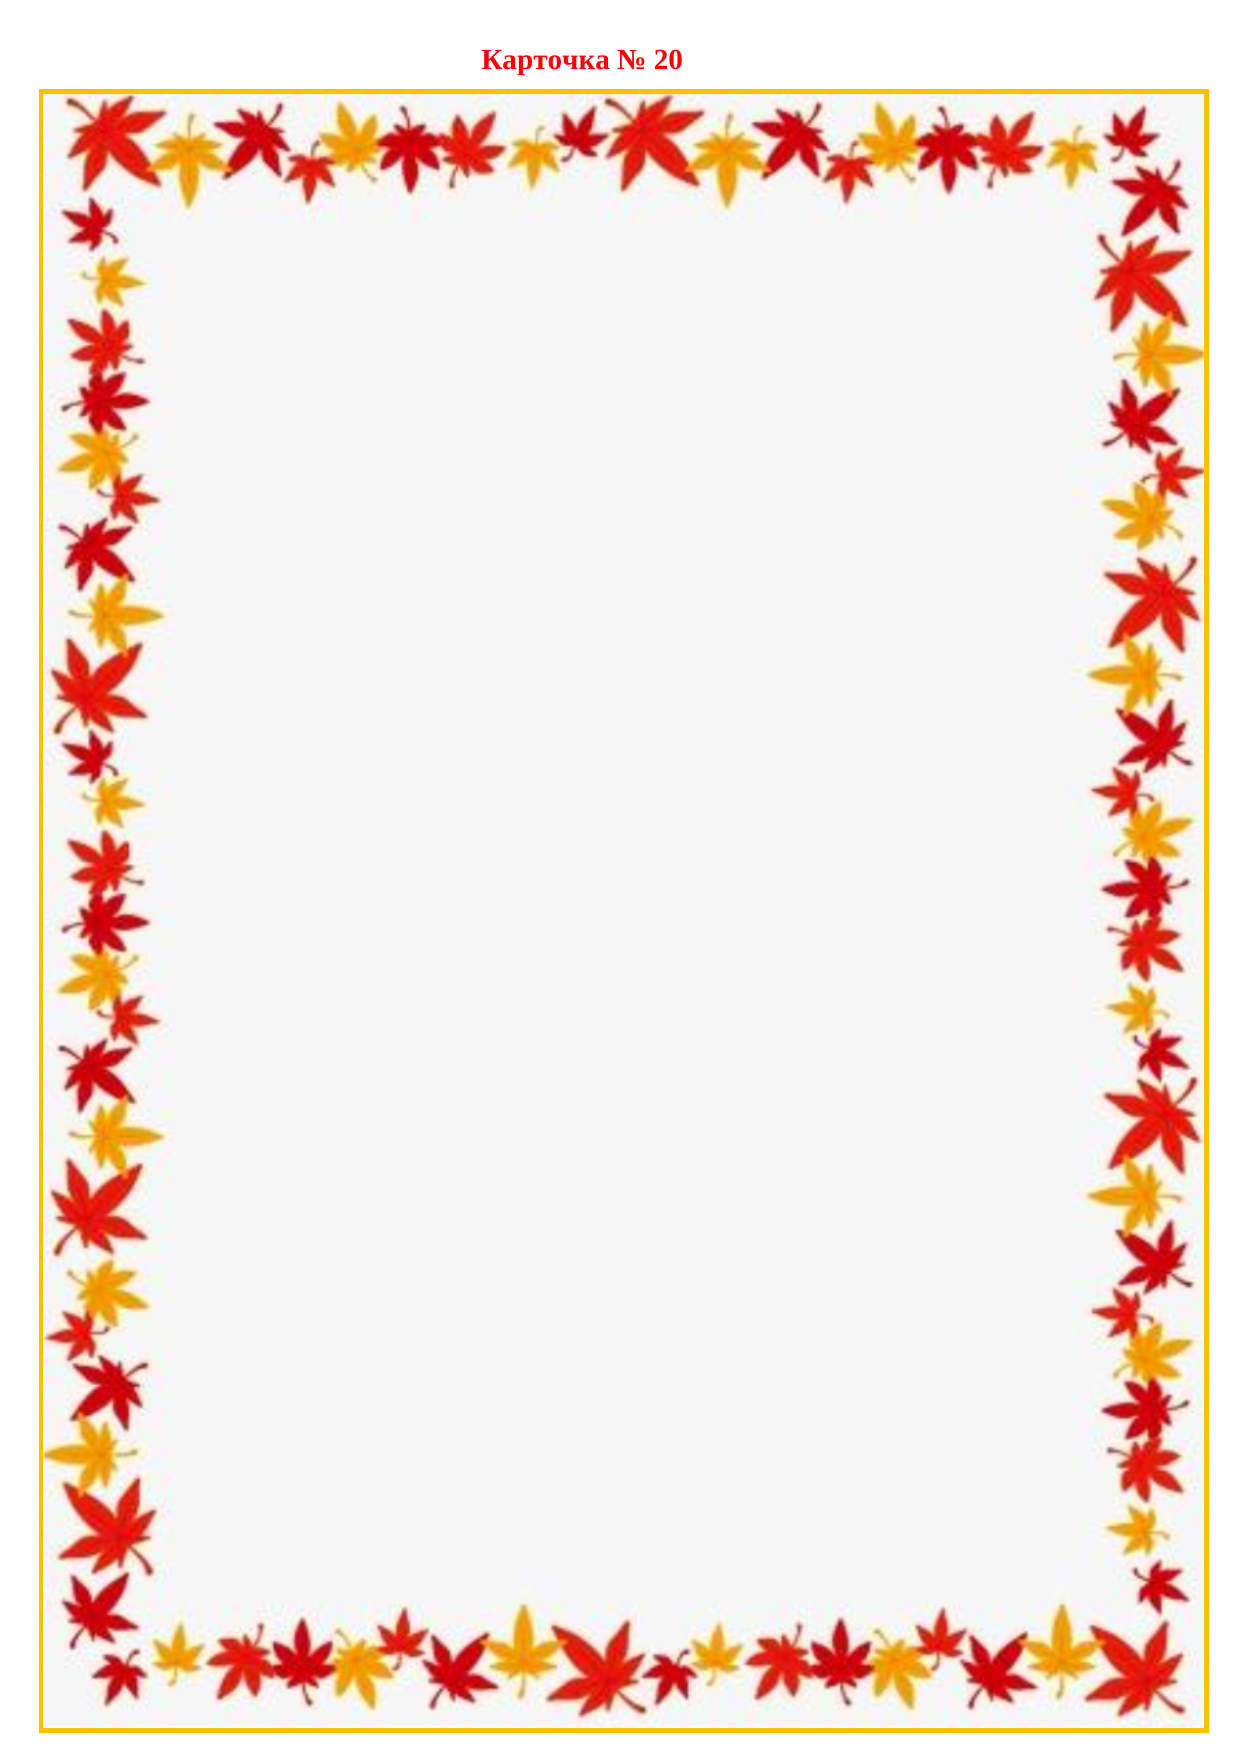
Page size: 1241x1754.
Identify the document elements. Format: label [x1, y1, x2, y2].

picture [45, 95, 1202, 1726]
